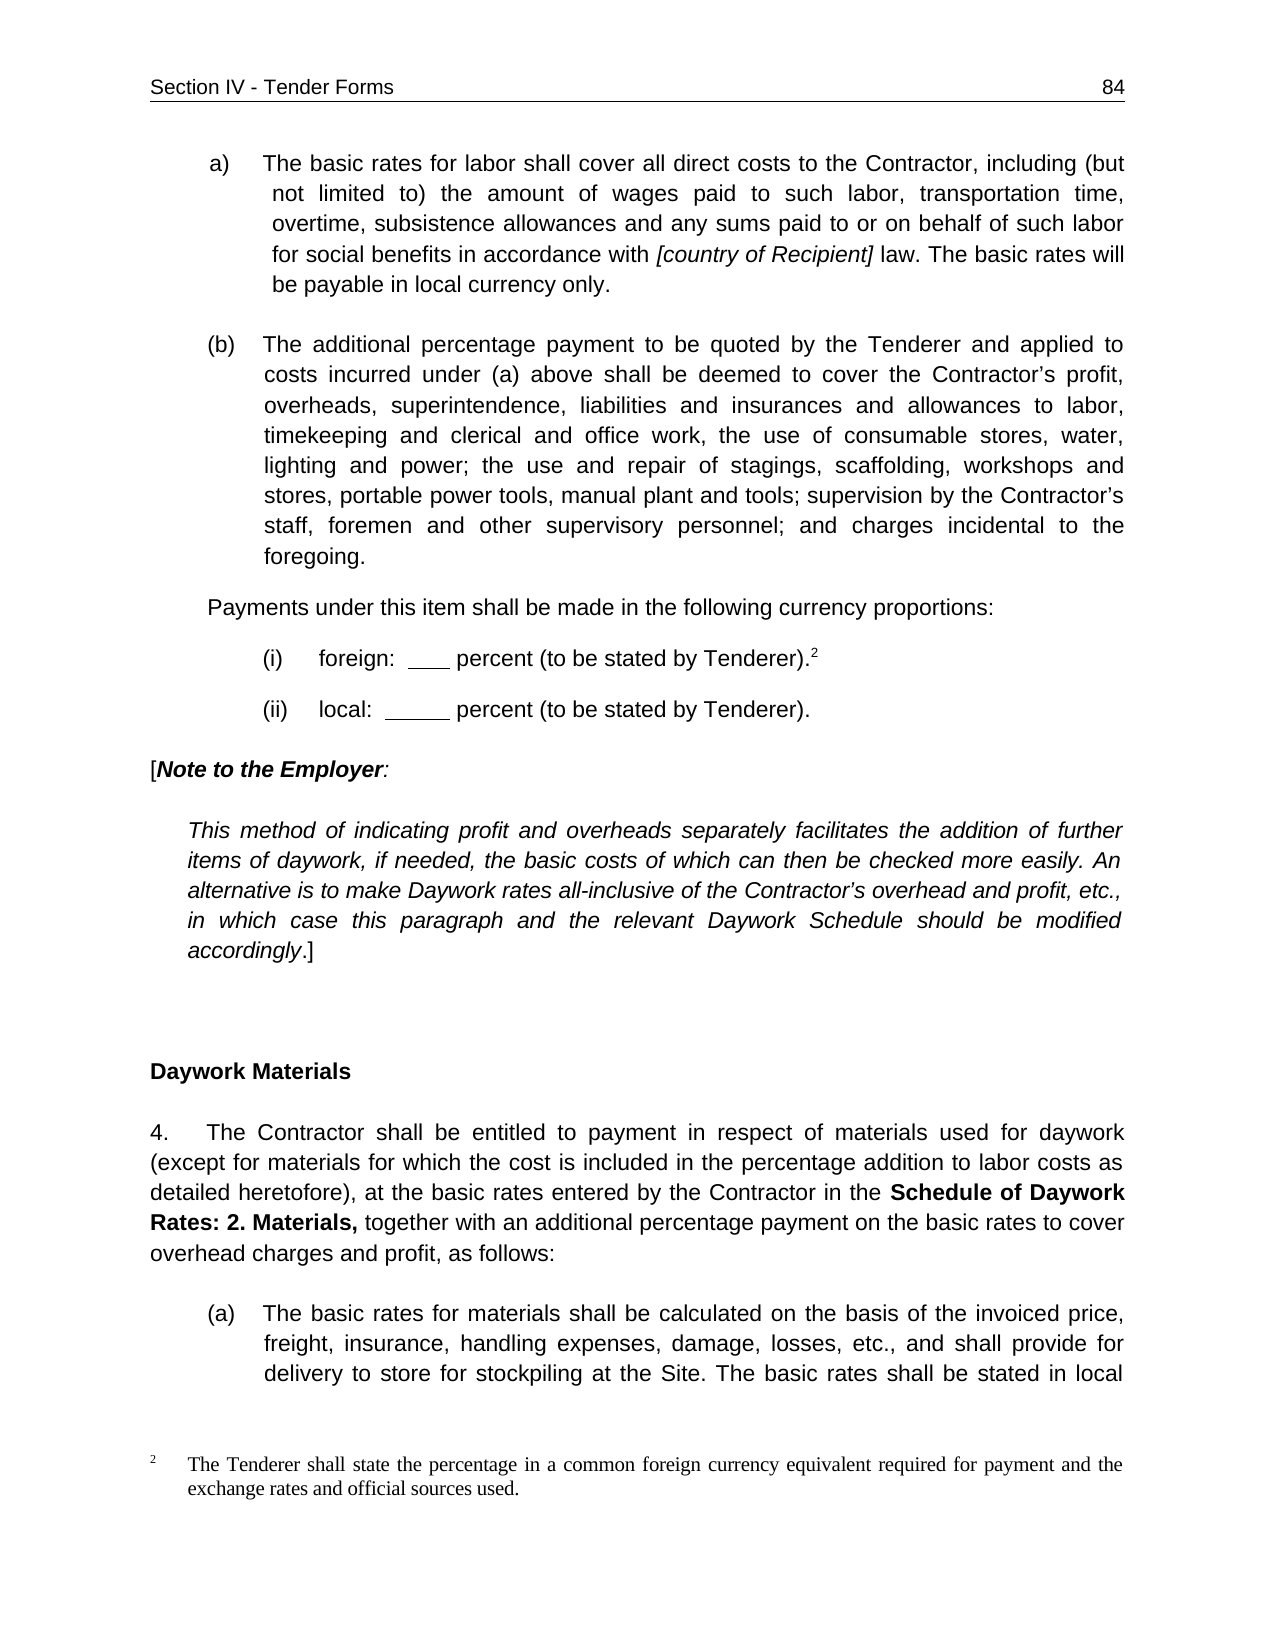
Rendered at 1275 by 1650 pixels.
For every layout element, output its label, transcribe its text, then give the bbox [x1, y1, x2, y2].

text (b) The additional percentage payment to be quoted by the Tenderer and applied to costs incurred under (a) above shall be deemed to cover the Contractor’s profit, overheads, superintendence, liabilities and insurances and allowances to labor, timekeeping and clerical and office work, the use of consumable stores, water, lighting and power; the use and repair of stagings, scaffolding, workshops and stores, portable power tools, manual plant and tools; supervision by the Contractor’s staff, foremen and other supervisory personnel; and charges incidental to the foregoing. [207, 331, 1125, 569]
text [Note to the Employer: [150, 756, 1125, 783]
text This method of indicating profit and overheads separately facilitates the addition of further items of daywork, if needed, the basic costs of which can then be checked more easily. An alternative is to make Daywork rates all-inclusive of the Contractor’s overhead and profit, etc., in which case this paragraph and the relevant Daywork Schedule should be modified accordingly.] [187, 817, 1125, 964]
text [207, 1300, 1125, 1387]
text (ii) local: percent (to be stated by Tenderer). [262, 696, 1125, 722]
list 4. The Contractor shall be entitled to payment in respect of materials used for daywork (except for materials for which the cost is included in the percentage addition to labor costs as detailed heretofore), at the basic rates entered by the Contractor in the Schedule of Daywork Rates: 2. Materials, together with an additional percentage payment on the basic rates to cover overhead charges and profit, as follows: [150, 1119, 1125, 1266]
text (i) foreign: percent (to be stated by Tenderer). [262, 645, 1125, 671]
list a) The basic rates for labor shall cover all direct costs to the Contractor, including (but not limited to) the amount of wages paid to such labor, transportation time, overtime, subsistence allowances and any sums paid to or on behalf of such labor for social benefits in accordance with [country of Recipient] law. The basic rates will be payable in local currency only. [209, 150, 1125, 297]
text Payments under this item shall be made in the following currency proportions: [207, 594, 1125, 620]
text Daywork Materials [150, 1058, 1125, 1085]
